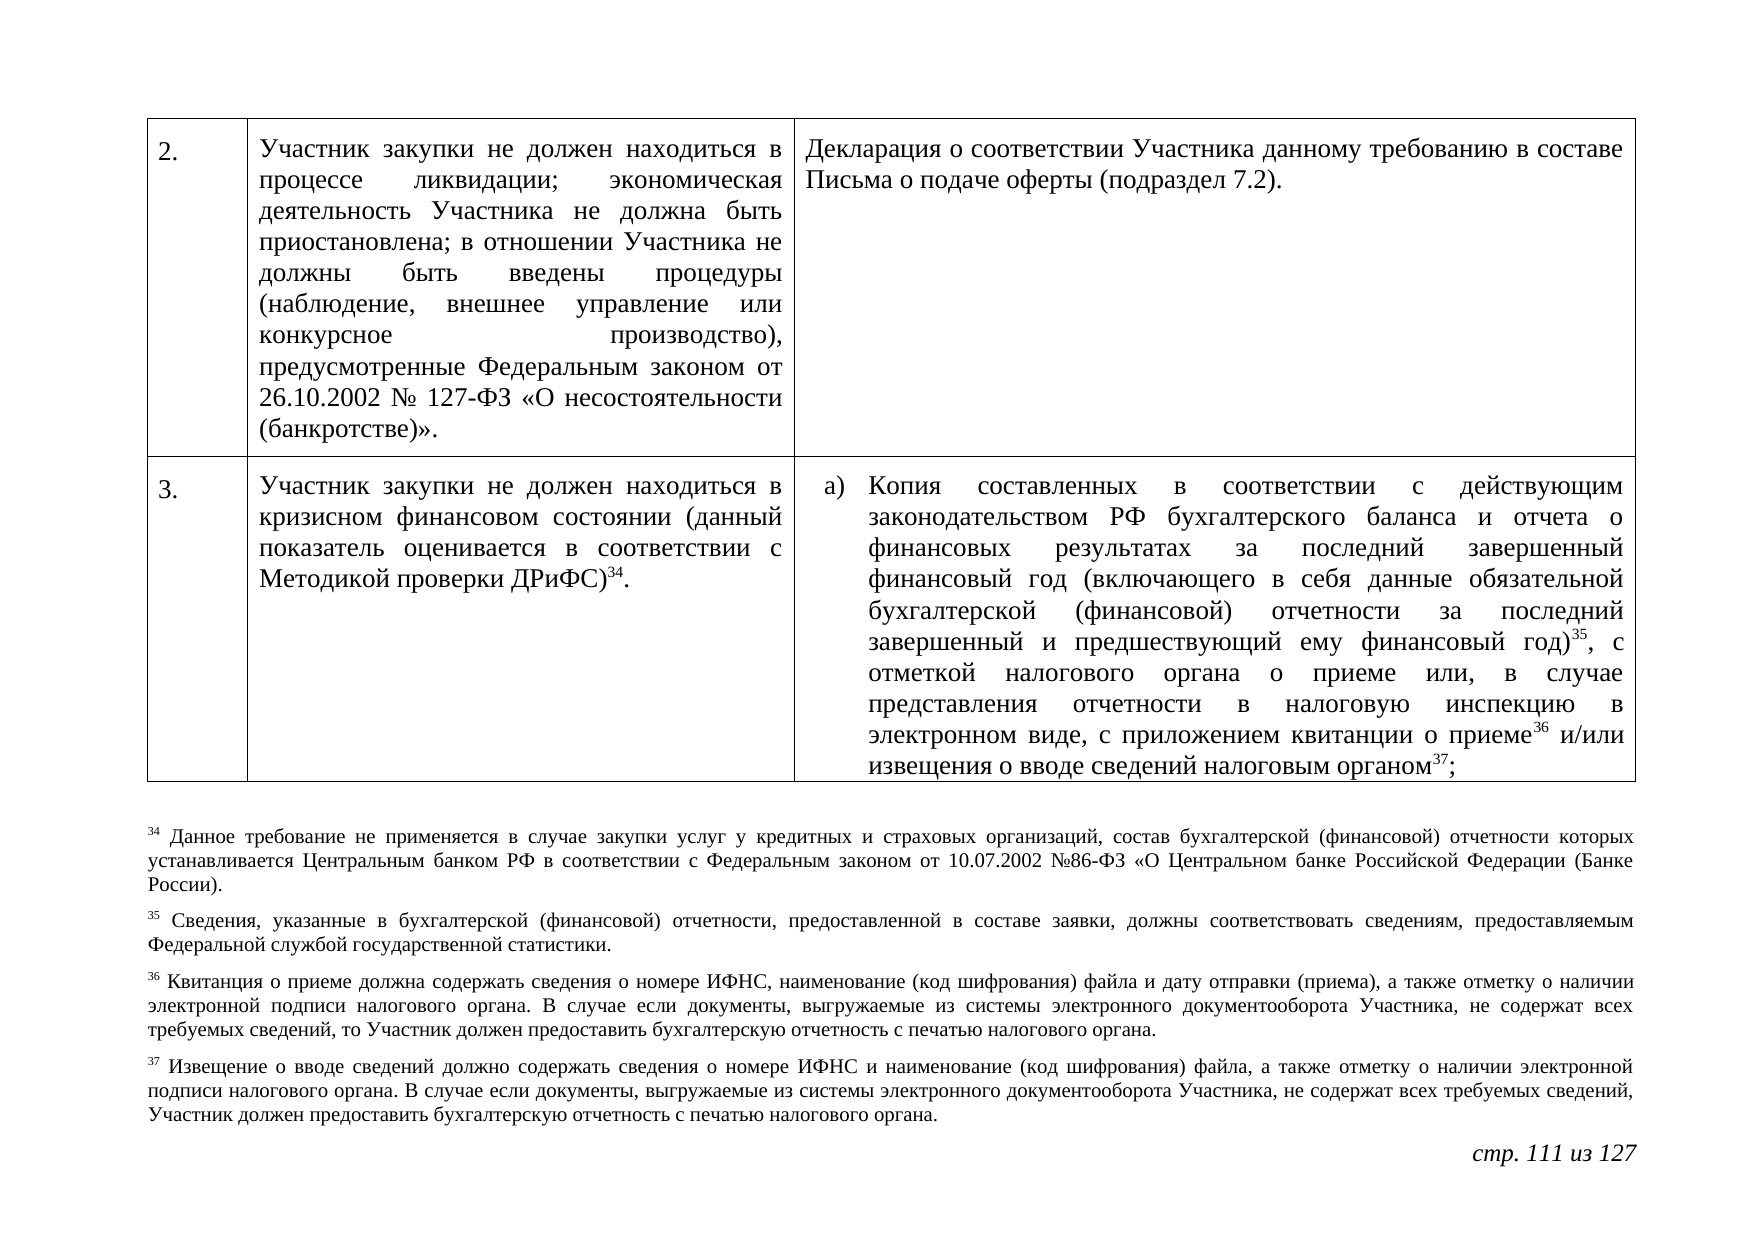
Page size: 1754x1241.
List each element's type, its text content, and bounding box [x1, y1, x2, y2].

table_cell Участник закупки не должен находиться в процессе ликвидации; экономическая деятельность Участника не должна быть приостановлена; в отношении Участника не должны быть введены процедуры (наблюдение, внешнее управление или конкурсное производство), предусмотренные Федеральным законом от 26.10.2002 № 127-ФЗ «О несостоятельности (банкротстве)». [248, 119, 794, 456]
table_cell Декларация о соответствии Участника данному требованию в составе Письма о подаче оферты (подраздел 7.2). [795, 119, 1635, 456]
table_cell [148, 457, 247, 781]
table_cell Участник закупки не должен находиться в кризисном финансовом состоянии (данный показатель оценивается в соответствии с Методикой проверки ДРиФС). [248, 457, 794, 781]
table_cell Копия составленных в соответствии с действующим законодательством РФ бухгалтерского баланса и отчета о финансовых результатах за последний завершенный финансовый год (включающего в себя данные обязательной бухгалтерской (финансовой) отчетности за последний завершенный и предшествующий ему финансовый год), с отметкой налогового органа о приеме или, в случае представления отчетности в налоговую инспекцию в электронном виде, с приложением квитанции о приеме и/или извещения о вводе сведений налоговым органом; Бухгалтерский баланс и отчет о финансовых результатах должны содержать следующие показатели: Основные средства, итого по разделу I, Дебиторская задолженность, Финансовые вложения (за исключением денежных эквивалентов), Денежные средства и денежные эквиваленты, Валюта баланса (актив), Капитал и резервы, Нераспределенная прибыль (непокрытый убыток), в т.ч. промежуточные дивиденды, Итого по разделу III, Долгосрочные заемные средства, Итого по разделу IV, Краткосрочные заемные средства, Кредиторская задолженность, Итого по разделу V, Валюта баланса (пассив), Выручка, Проценты к уплате, Прибыль (убыток) до налогообложения. В случае если Участник предоставляет в налоговые органы упрощенную бухгалтерскую (финансовую) отчетность, ему необходимо предоставить в составе заявки копию данной отчетности с отметкой налогового органа о приеме или, в случае представления отчетности в налоговую инспекцию в электронном виде, с приложением квитанции о приеме и/или извещения о вводе сведений налоговым органом, а также дополнительно сведения о размере всех требуемых показателей по установленной в настоящей Документации о закупке форме (подраздел 7.8) по данным отчетных периодов, содержащихся в предоставленной упрощенной бухгалтерской (финансовой) отчетности. Иные участники закупки (индивидуальные предприниматели и иностранные лица), имеющие право не вести бухгалтерский учет в соответствии с п.2 ст.6 Федерального закона от 06.12.2011 №402-ФЗ «О бухгалтерском учете», предоставляют данные за последний завершенный и предшествующий ему финансовый год по установленной в Документации о закупке форме — Данные бухгалтерской (финансовой) отчетности (форма 8) (подраздел 7.8), заверенные подписями индивидуального предпринимателя / руководителя и главного бухгалтера, а также печатью Участника (при наличии таковой). Вновь зарегистрированные участники, на момент подачи заявки не предоставлявшие в соответствии с действующим законодательством РФ в налоговые органы бухгалтерскую (финансовую) отчетность за завершенный финансовый год, предоставляют заверенную подписями руководителя и главного бухгалтера, а также печатью Участника (при наличии таковой) копию составленной в соответствии с требованиями действующего законодательства РФ промежуточной бухгалтерской (финансовой) отчетности (за последний завершенный квартал), содержащую все вышеперечисленные показатели, либо данные по установленной в Документации о закупке форме — Данные бухгалтерской (финансовой) отчетности (форма 8) (подраздел 7.8). [795, 457, 1635, 781]
table_cell [148, 119, 247, 456]
